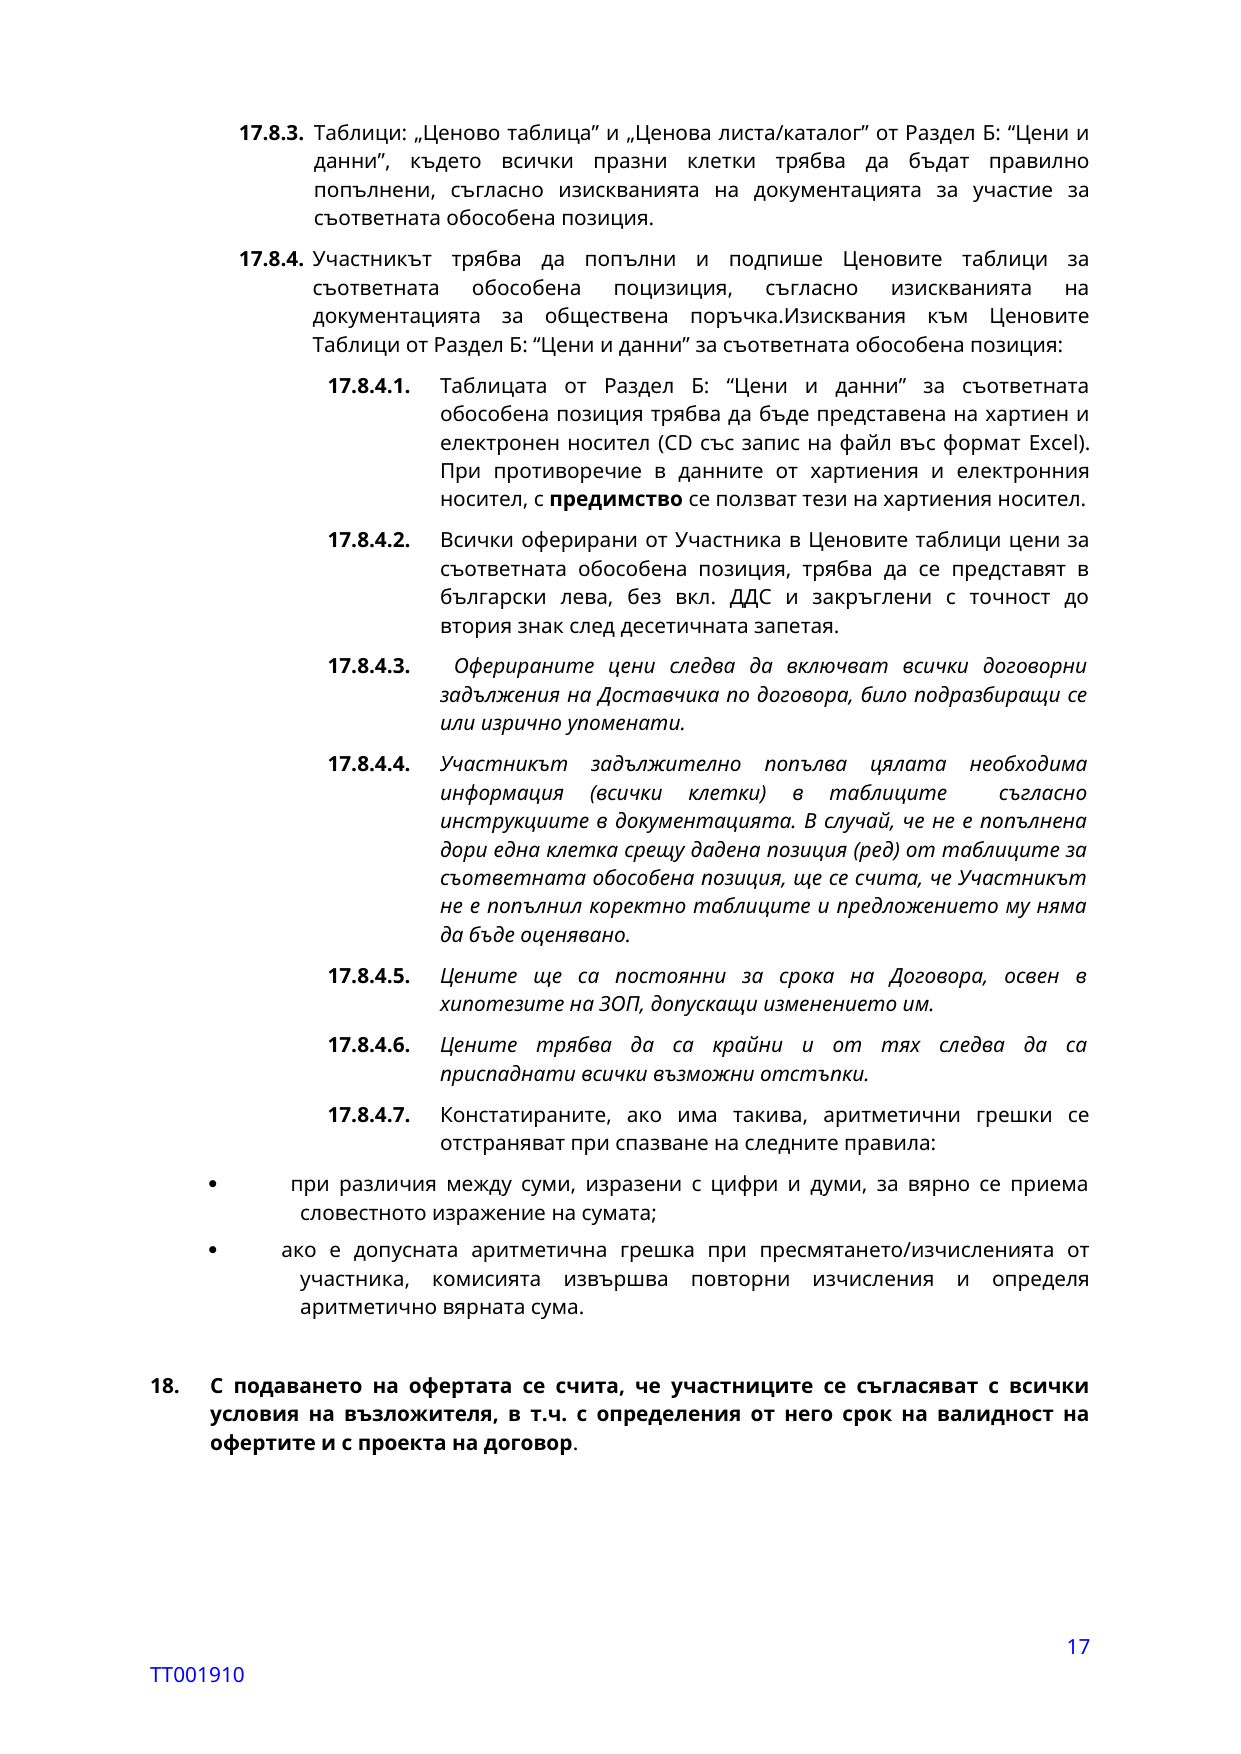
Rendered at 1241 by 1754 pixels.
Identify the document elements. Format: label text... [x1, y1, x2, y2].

list Таблицата от Раздел Б: “Цени и данни” за съответната обособена позиция трябва да бъде представена на хартиен и електронен носител (CD със запис на файл въс формат Excel). При противоречие в данните от хартиения и електронния носител, с предимство се ползват тези на хартиения носител. [327, 371, 1090, 513]
list ако е допусната аритметична грешка при пресмятането/изчисленията от участника, комисията извършва повторни изчисления и определя аритметично вярната сума. [209, 1235, 1090, 1321]
list Таблици: „Ценово таблица” и „Ценова листа/каталог” от Раздел Б: “Цени и данни”, където всички празни клетки трябва да бъдат правилно попълнени, съгласно изискванията на документацията за участие за съответната обособена позиция. [239, 118, 1090, 232]
list Участникът трябва да попълни и подпише Ценовите таблици за съответната обособена поцизиция, съгласно изискванията на документацията за обществена поръчка.Изисквания към Ценовите Таблици от Раздел Б: “Цени и данни” за съответната обособена позиция: [239, 244, 1090, 358]
list Оферираните цени следва да включват всички договорни задължения на Доставчика по договора, било подразбиращи се или изрично упоменати. [327, 652, 1090, 737]
list Констатираните, ако има такива, аритметични грешки се отстраняват при спазване на следните правила: [327, 1100, 1090, 1157]
list С подаването на офертата се счита, че участниците се съгласяват с всички условия на възложителя, в т.ч. с определения от него срок на валидност на офертите и с проекта на договор. [150, 1371, 1090, 1456]
list Цените трябва да са крайни и от тях следва да са приспаднати всички възможни отстъпки. [327, 1030, 1090, 1087]
list Цените ще са постоянни за срока на Договора, освен в хипотезите на ЗОП, допускащи изменението им. [327, 961, 1090, 1018]
list Всички оферирани от Участника в Ценовите таблици цени за съответната обособена позиция, трябва да се представят в български лева, без вкл. ДДС и закръглени с точност до втория знак след десетичната запетая. [327, 525, 1090, 639]
list Участникът задължително попълва цялата необходима информация (всички клетки) в таблиците съгласно инструкциите в документацията. В случай, че не е попълнена дори една клетка срещу дадена позиция (ред) от таблиците за съответната обособена позиция, ще се счита, че Участникът не е попълнил коректно таблиците и предложението му няма да бъде оценявано. [327, 749, 1090, 948]
list при различия между суми, изразени с цифри и думи, за вярно се приема словестното изражение на сумата; [209, 1169, 1090, 1226]
